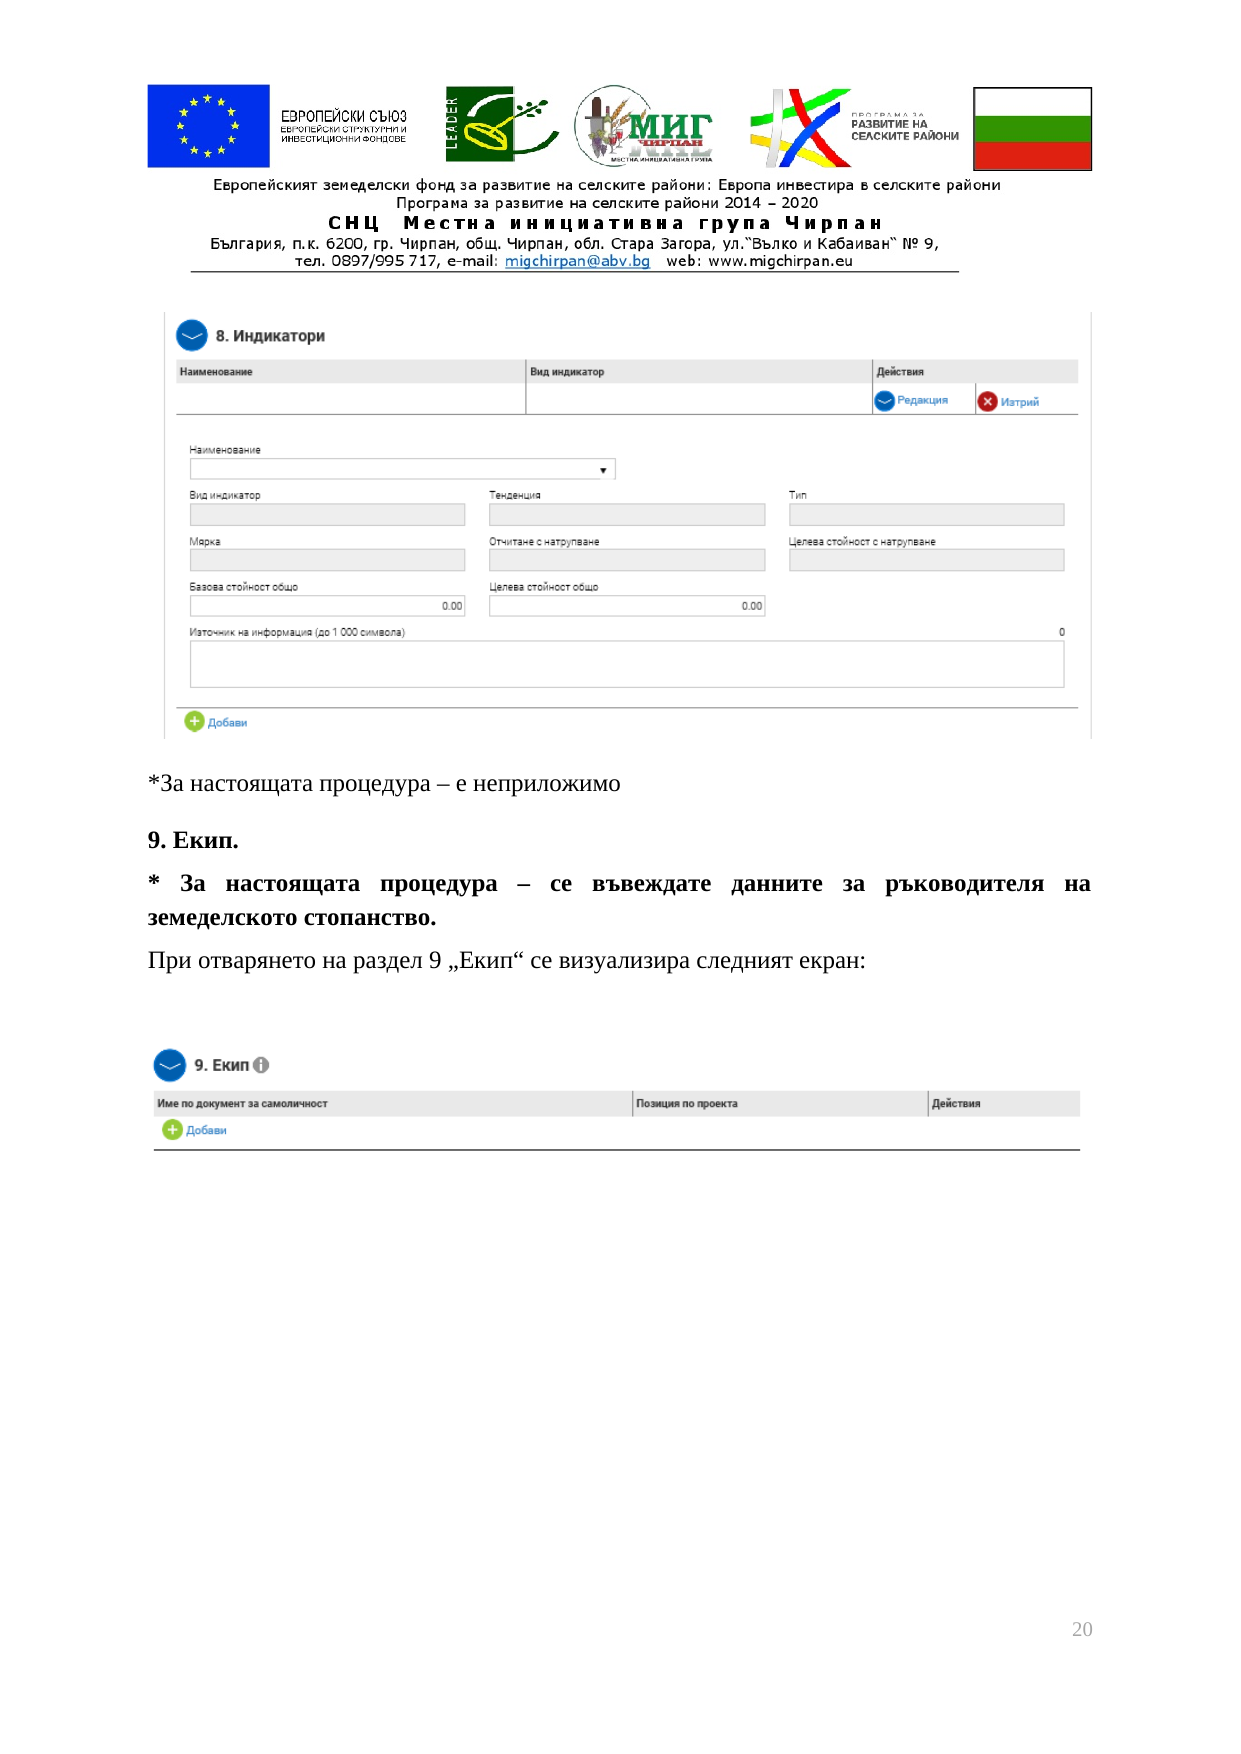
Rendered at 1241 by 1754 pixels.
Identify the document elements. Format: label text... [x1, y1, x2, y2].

text 9. Екип. [148, 825, 1093, 854]
text *За настоящата процедура – е неприложимо [148, 768, 1093, 796]
text При отварянето на раздел 9 „Екип“ се визуализира следният екран: [148, 945, 1093, 974]
picture [147, 1044, 1093, 1153]
text * За настоящата процедура – се въвеждате данните за ръководителя на земеделското стопанство. [148, 868, 1093, 930]
picture [147, 84, 1093, 273]
picture [147, 312, 1093, 739]
